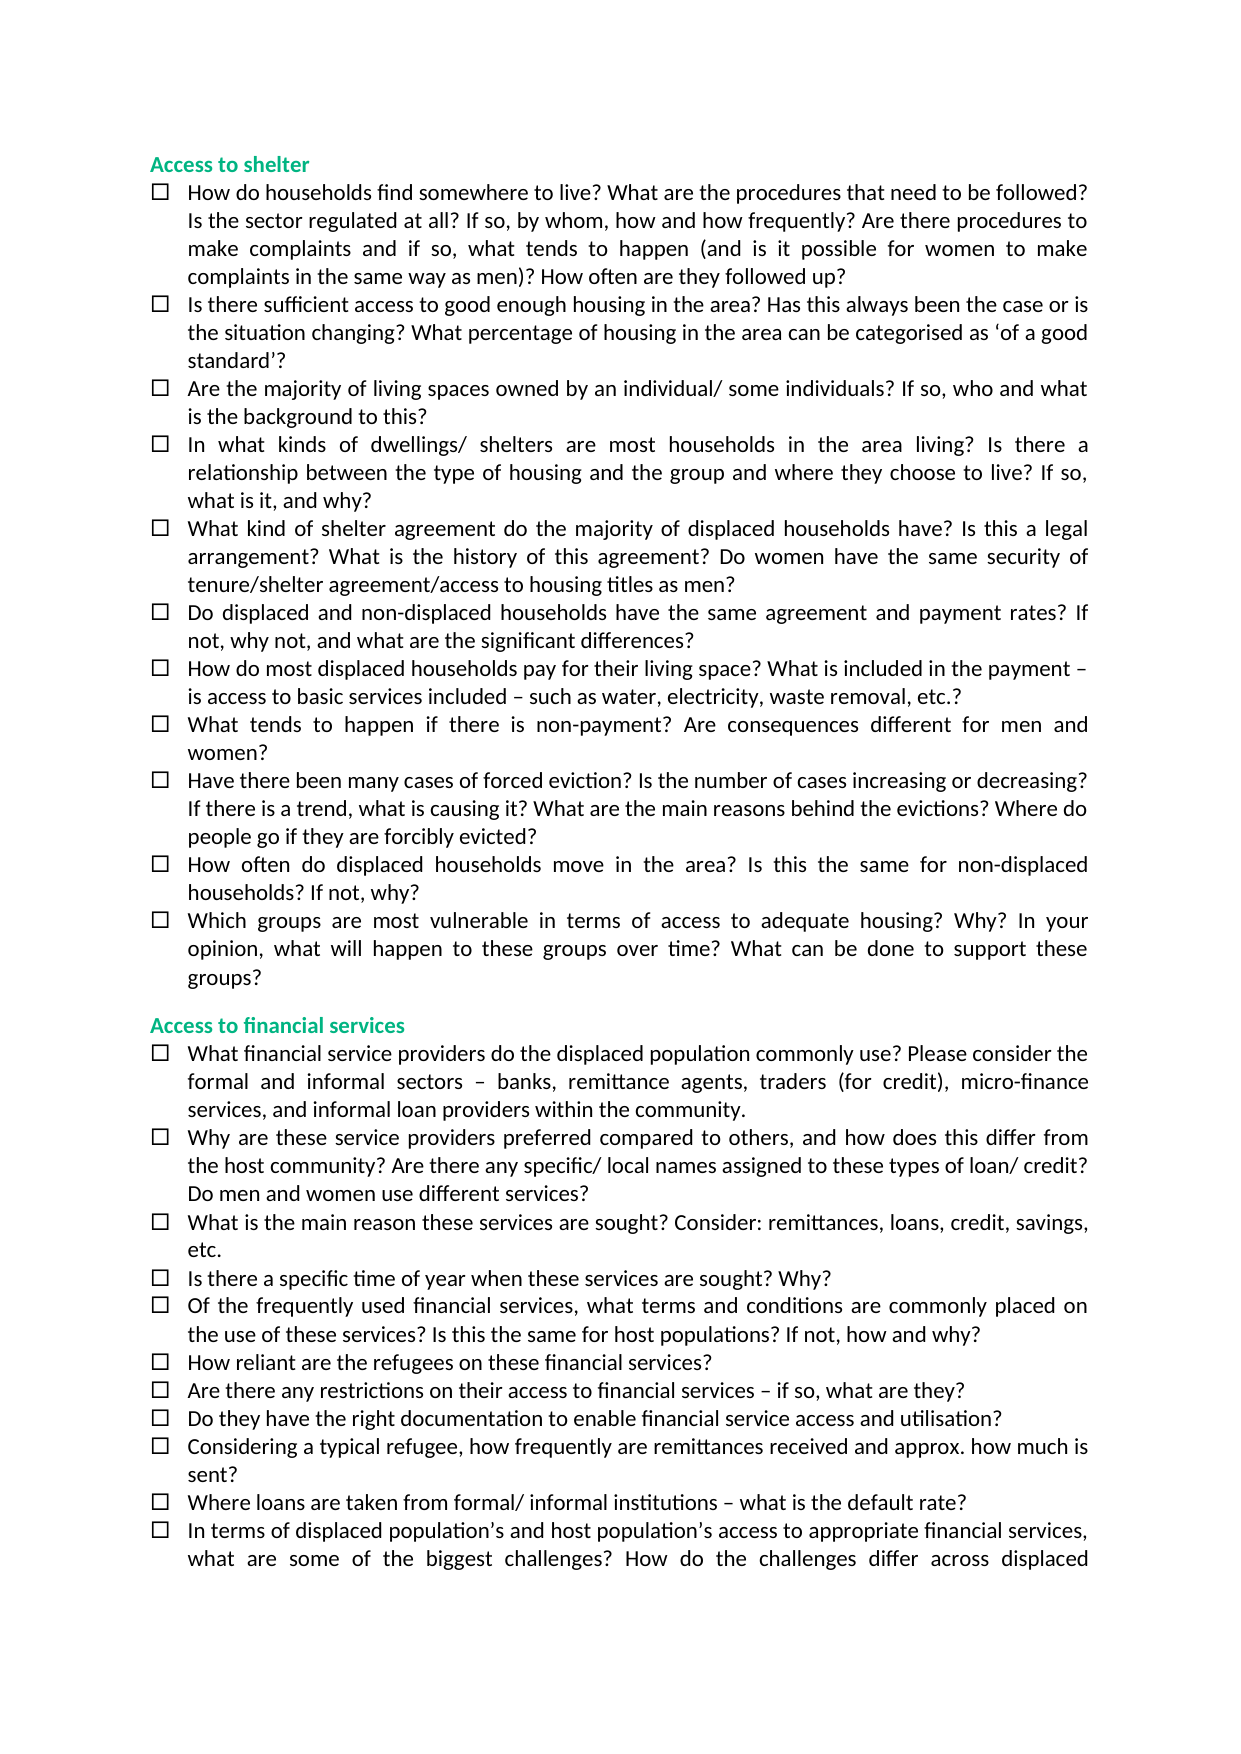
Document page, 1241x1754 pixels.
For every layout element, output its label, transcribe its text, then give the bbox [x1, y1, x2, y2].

list How do households find somewhere to live? What are the procedures that need to be followed? Is the sector regulated at all? If so, by whom, how and how frequently? Are there procedures to make complaints and if so, what tends to happen (and is it possible for women to make complaints in the same way as men)? How often are they followed up? [150, 178, 1090, 290]
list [150, 1516, 1090, 1572]
list What financial service providers do the displaced population commonly use? Please consider the formal and informal sectors – banks, remittance agents, traders (for credit), micro-finance services, and informal loan providers within the community. [150, 1039, 1090, 1123]
list Do displaced and non-displaced households have the same agreement and payment rates? If not, why not, and what are the significant differences? [150, 598, 1090, 654]
subtitle Access to shelter [150, 150, 1090, 178]
list Have there been many cases of forced eviction? Is the number of cases increasing or decreasing? If there is a trend, what is causing it? What are the main reasons behind the evictions? Where do people go if they are forcibly evicted? [150, 766, 1090, 851]
list Considering a typical refugee, how frequently are remittances received and approx. how much is sent? [150, 1432, 1090, 1488]
list What tends to happen if there is non-payment? Are consequences different for men and women? [150, 710, 1090, 766]
list Are there any restrictions on their access to financial services – if so, what are they? [150, 1376, 1090, 1404]
list Where loans are taken from formal/ informal institutions – what is the default rate? [150, 1488, 1090, 1516]
list Of the frequently used financial services, what terms and conditions are commonly placed on the use of these services? Is this the same for host populations? If not, how and why? [150, 1292, 1090, 1348]
list In what kinds of dwellings/ shelters are most households in the area living? Is there a relationship between the type of housing and the group and where they choose to live? If so, what is it, and why? [150, 430, 1090, 514]
list Are the majority of living spaces owned by an individual/ some individuals? If so, who and what is the background to this? [150, 374, 1090, 430]
list Why are these service providers preferred compared to others, and how does this differ from the host community? Are there any specific/ local names assigned to these types of loan/ credit? Do men and women use different services? [150, 1123, 1090, 1208]
list How often do displaced households move in the area? Is this the same for non-displaced households? If not, why? [150, 851, 1090, 907]
list Do they have the right documentation to enable financial service access and utilisation? [150, 1404, 1090, 1432]
list How do most displaced households pay for their living space? What is included in the payment – is access to basic services included – such as water, electricity, waste removal, etc.? [150, 654, 1090, 710]
list Is there a specific time of year when these services are sought? Why? [150, 1264, 1090, 1292]
subtitle Access to financial services [150, 1011, 1090, 1039]
list Is there sufficient access to good enough housing in the area? Has this always been the case or is the situation changing? What percentage of housing in the area can be categorised as ‘of a good standard’? [150, 290, 1090, 374]
list What kind of shelter agreement do the majority of displaced households have? Is this a legal arrangement? What is the history of this agreement? Do women have the same security of tenure/shelter agreement/access to housing titles as men? [150, 514, 1090, 598]
list What is the main reason these services are sought? Consider: remittances, loans, credit, savings, etc. [150, 1208, 1090, 1264]
list Which groups are most vulnerable in terms of access to adequate housing? Why? In your opinion, what will happen to these groups over time? What can be done to support these groups? [150, 907, 1090, 991]
list How reliant are the refugees on these financial services? [150, 1348, 1090, 1376]
